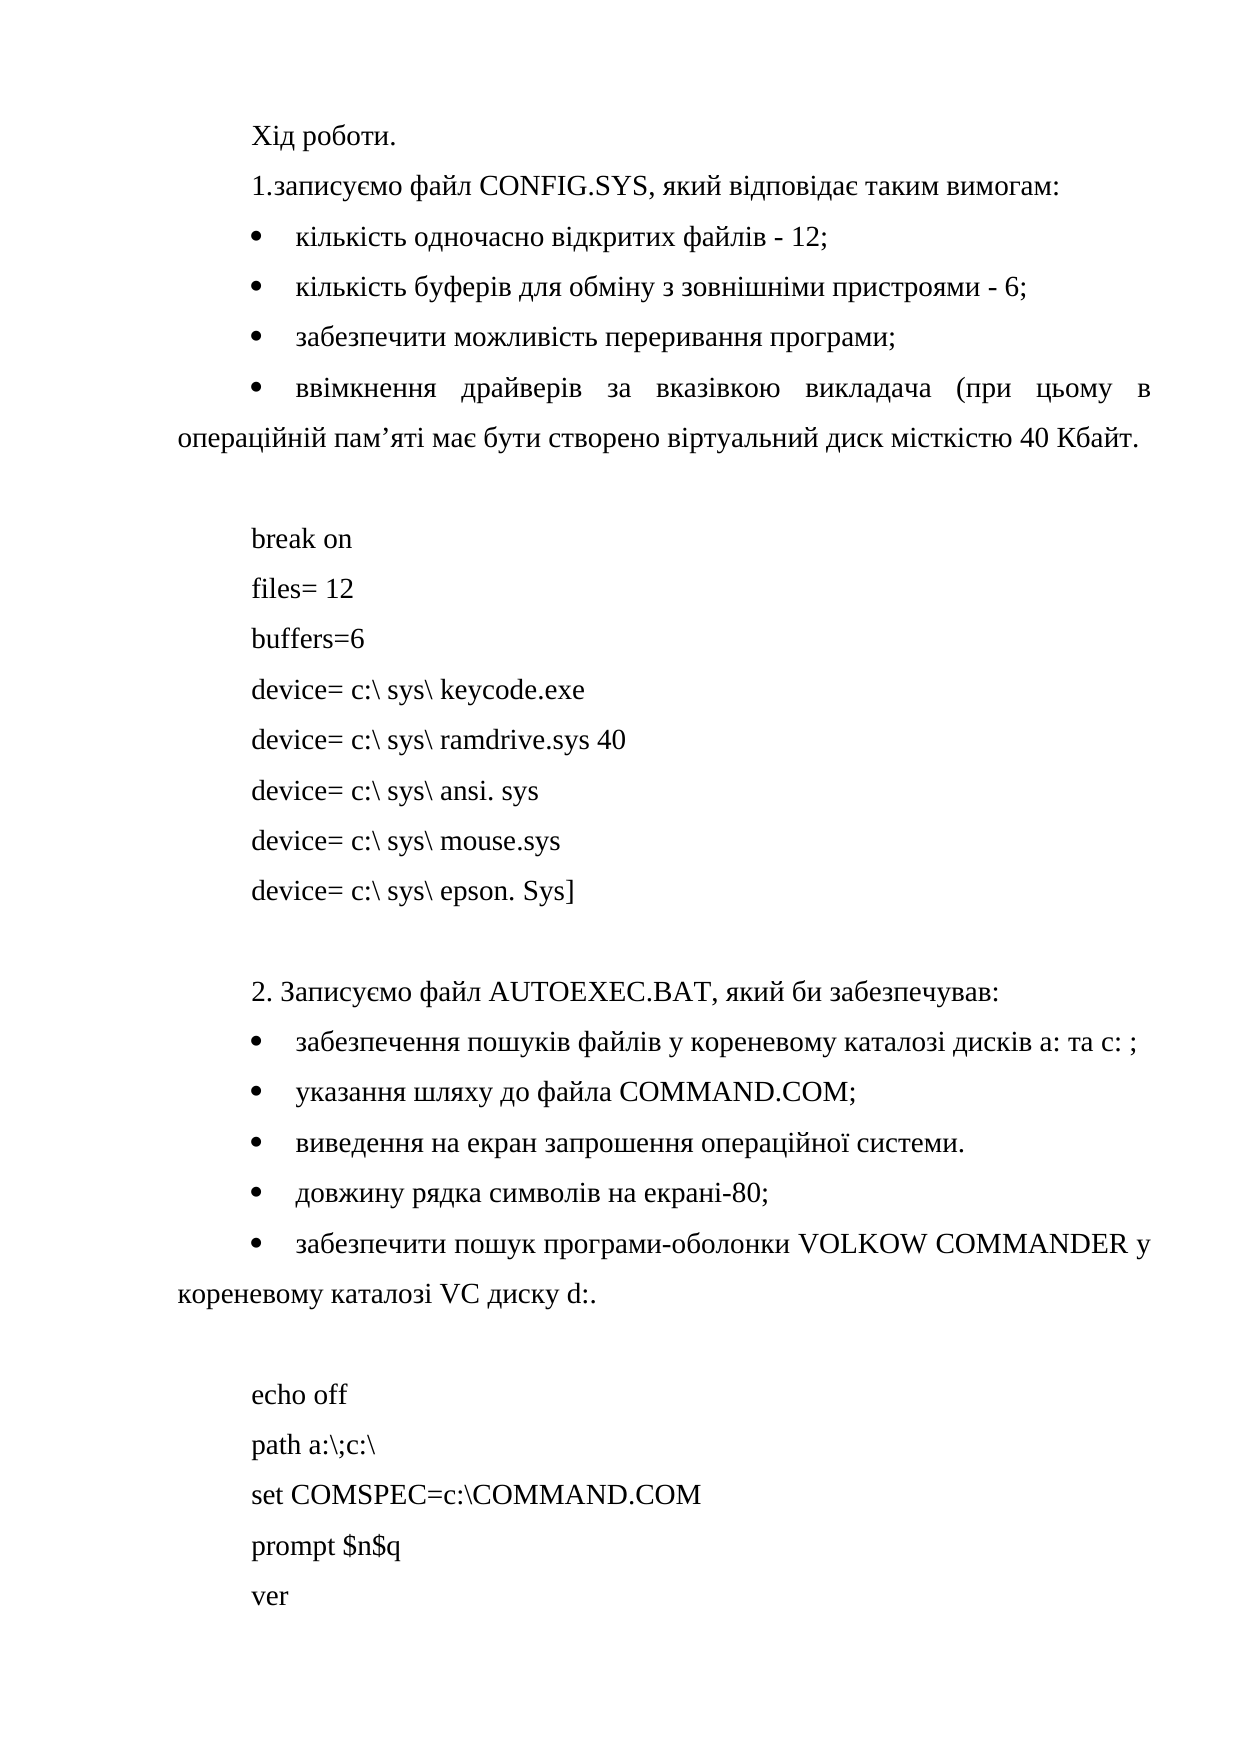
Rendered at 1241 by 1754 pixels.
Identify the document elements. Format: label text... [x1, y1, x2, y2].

list довжину рядка символів на екрані-80; [177, 1175, 1152, 1209]
list set COMSPEC=c:\COMМAND.COM [177, 1477, 1152, 1511]
list files= 12 [177, 571, 1152, 605]
list path a:\;c:\ [177, 1427, 1152, 1461]
list prompt $n$q [177, 1528, 1152, 1561]
list device= c:\ sys\ epson. Sys] [177, 873, 1152, 907]
list забезпечення пошуків файлів у кореневому каталозі дисків а: та с: ; [177, 1024, 1152, 1058]
list ver [177, 1578, 1152, 1612]
list device= c:\ sys\ ramdrive.sys 40 [177, 722, 1152, 756]
list указання шляху до файла COMMAND.COM; [177, 1074, 1152, 1108]
list break on [177, 521, 1152, 554]
list device= c:\ sys\ ansi. sys [177, 773, 1152, 806]
list device= c:\ sys\ mouse.sys [177, 823, 1152, 856]
list buffers=6 [177, 622, 1152, 655]
list записуємо файл CONFIG.SYS, який відповідає таким вимогам: [177, 168, 1152, 202]
list забезпечити пошук програми-оболонки VOLKOW COMMANDER у кореневому каталозі VC диску d:. [177, 1226, 1152, 1310]
list виведення на екран запрошення операційної системи. [177, 1125, 1152, 1159]
text Хід роботи. [177, 118, 1152, 152]
list забезпечити можливість переривання програми; [177, 319, 1152, 353]
list echo off [177, 1377, 1152, 1410]
list device= c:\ sys\ keycode.exe [177, 672, 1152, 706]
list ввімкнення драйверів за вказівкою викладача (при цьому в операційній пам’яті має бути створено віртуальний диск місткістю 40 Кбайт. [177, 370, 1152, 454]
text 2. Записуємо файл AUTOEXEC.BAT, який би забезпечував: [177, 974, 1152, 1007]
list кількість буферів для обміну з зовнішніми пристроями - 6; [177, 269, 1152, 303]
list кількість одночасно відкритих файлів - 12; [177, 219, 1152, 252]
